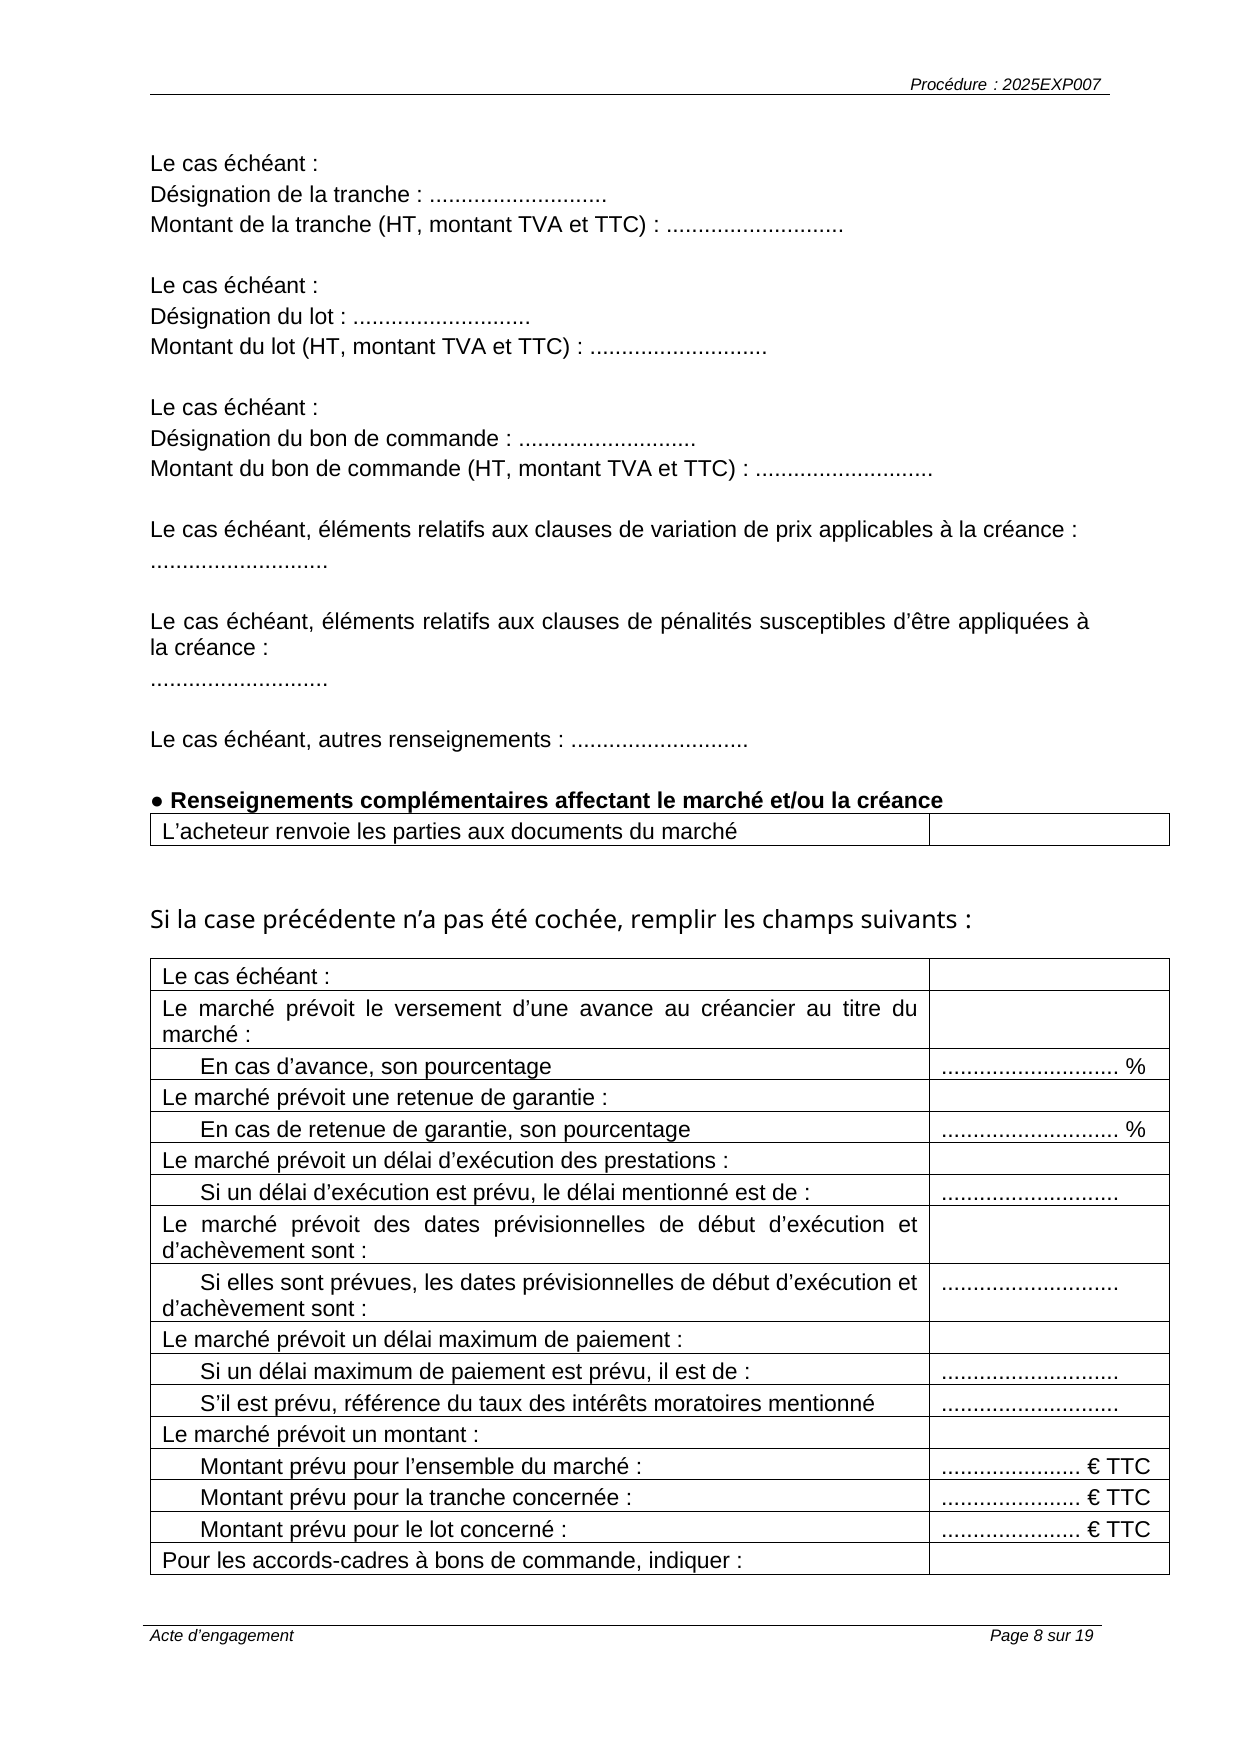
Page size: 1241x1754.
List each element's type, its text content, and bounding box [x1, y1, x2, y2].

table_header [930, 959, 1169, 989]
text Le cas échéant : [150, 272, 1090, 298]
table_cell ............................ % [930, 1112, 1169, 1142]
text ● Renseignements complémentaires affectant le marché et/ou la créance [150, 787, 1090, 813]
table_cell Le marché prévoit un délai d’exécution des prestations : [151, 1143, 929, 1174]
table_header Le cas échéant : [151, 959, 929, 989]
table_cell ...................... € TTC [930, 1480, 1169, 1511]
text Montant de la tranche (HT, montant TVA et TTC) : ............................ [150, 211, 1090, 237]
table_cell Le marché prévoit une retenue de garantie : [151, 1080, 929, 1111]
table_cell Si elles sont prévues, les dates prévisionnelles de début d’exécution et d’achèvement sont : [151, 1264, 929, 1321]
text Le cas échéant : [150, 150, 1090, 176]
table_cell Si un délai d’exécution est prévu, le délai mentionné est de : [151, 1175, 929, 1205]
table_header L’acheteur renvoie les parties aux documents du marché [151, 814, 929, 845]
table_cell Le marché prévoit un délai maximum de paiement : [151, 1322, 929, 1353]
table_cell ...................... € TTC [930, 1512, 1169, 1542]
table_cell [930, 1080, 1169, 1111]
table_cell Pour les accords-cadres à bons de commande, indiquer : [151, 1543, 929, 1574]
table_cell En cas de retenue de garantie, son pourcentage [151, 1112, 929, 1142]
text Désignation de la tranche : ............................ [150, 181, 1090, 207]
table_cell [930, 1206, 1169, 1263]
table_cell [930, 1543, 1169, 1574]
table_cell Montant prévu pour l’ensemble du marché : [151, 1449, 929, 1479]
table_cell [930, 1417, 1169, 1447]
text Montant du bon de commande (HT, montant TVA et TTC) : ............................ [150, 455, 1090, 482]
text Désignation du lot : ............................ [150, 303, 1090, 329]
text Le cas échéant : [150, 394, 1090, 421]
table_cell ............................ [930, 1385, 1169, 1416]
table_cell ............................ [930, 1354, 1169, 1384]
table_cell Le marché prévoit un montant : [151, 1417, 929, 1447]
table_cell Montant prévu pour la tranche concernée : [151, 1480, 929, 1511]
table_cell [930, 1322, 1169, 1353]
table_cell ............................ % [930, 1049, 1169, 1079]
table_cell [930, 1143, 1169, 1174]
text Le cas échéant, éléments relatifs aux clauses de pénalités susceptibles d’être appliquées à la créance : [150, 608, 1090, 661]
table_cell S’il est prévu, référence du taux des intérêts moratoires mentionné [151, 1385, 929, 1416]
table_header [930, 814, 1169, 845]
table_cell Le marché prévoit le versement d’une avance au créancier au titre du marché : [151, 991, 929, 1047]
text ............................ [150, 665, 1090, 691]
text Le cas échéant, autres renseignements : ............................ [150, 726, 1090, 752]
table_cell [930, 991, 1169, 1047]
text Montant du lot (HT, montant TVA et TTC) : ............................ [150, 333, 1090, 359]
table_cell Montant prévu pour le lot concerné : [151, 1512, 929, 1542]
table_cell ...................... € TTC [930, 1449, 1169, 1479]
text Désignation du bon de commande : ............................ [150, 425, 1090, 451]
text Si la case précédente n’a pas été cochée, remplir les champs suivants : [150, 902, 1090, 936]
table_cell Le marché prévoit des dates prévisionnelles de début d’exécution et d’achèvement sont : [151, 1206, 929, 1263]
text ............................ [150, 547, 1090, 573]
table_cell Si un délai maximum de paiement est prévu, il est de : [151, 1354, 929, 1384]
table_cell ............................ [930, 1175, 1169, 1205]
table_cell En cas d’avance, son pourcentage [151, 1049, 929, 1079]
text Le cas échéant, éléments relatifs aux clauses de variation de prix applicables à la créance : [150, 516, 1090, 543]
table_cell ............................ [930, 1264, 1169, 1321]
